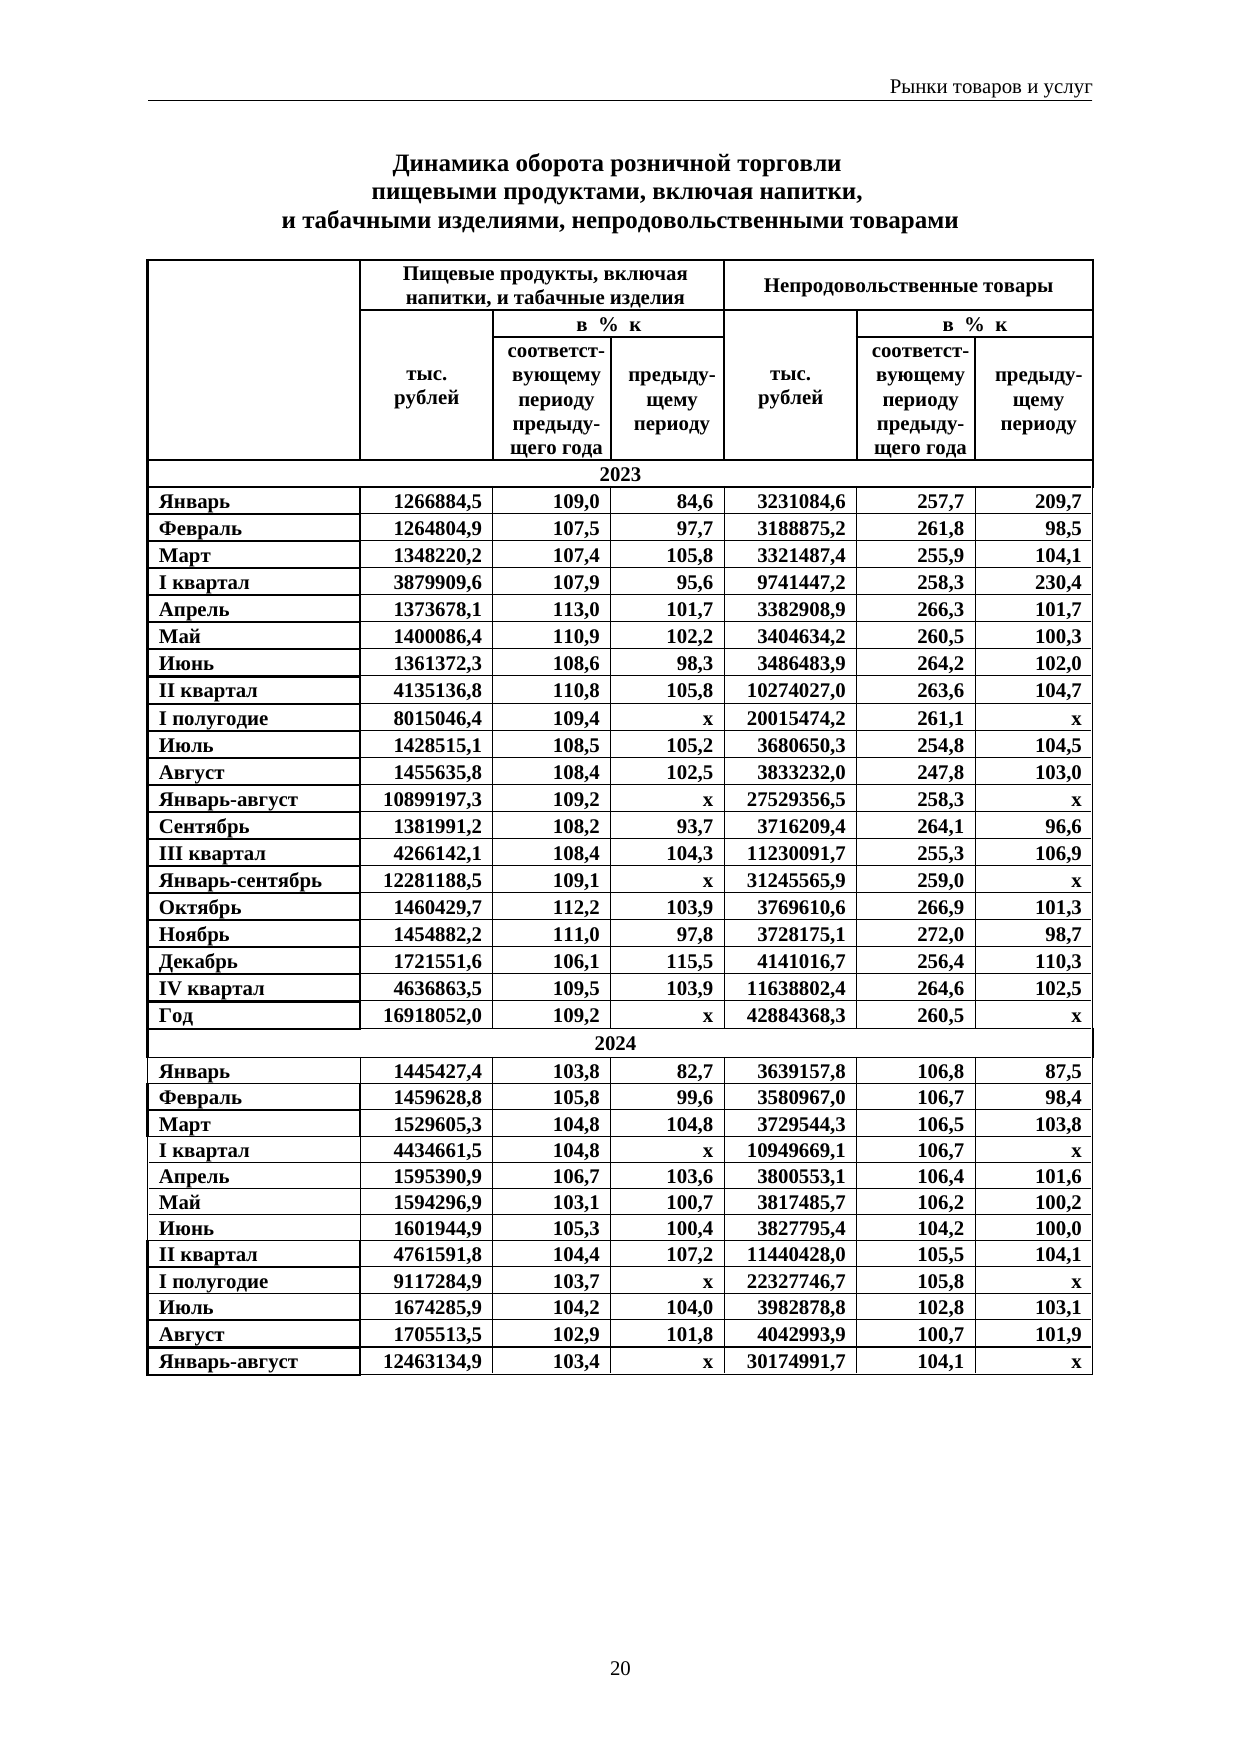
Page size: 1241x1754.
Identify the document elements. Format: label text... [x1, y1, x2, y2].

table_cell 104,3 [611, 839, 724, 865]
table_cell 106,5 [857, 1110, 975, 1136]
table_cell 93,7 [611, 812, 724, 838]
table_cell 106,7 [493, 1163, 610, 1188]
table_cell х [611, 1001, 724, 1027]
table_cell х [976, 1000, 1092, 1027]
table_cell 108,4 [493, 839, 610, 865]
table_cell 105,8 [611, 541, 724, 567]
table_cell 20015474,2 [725, 704, 856, 729]
table_cell I квартал [149, 569, 359, 594]
table_cell 8015046,4 [361, 704, 492, 729]
table_cell 9117284,9 [361, 1267, 492, 1293]
table_cell 105,8 [493, 1084, 610, 1109]
table_cell 101,7 [976, 594, 1092, 621]
table_cell 100,2 [976, 1188, 1092, 1214]
table_cell Декабрь [149, 948, 359, 973]
table_header [149, 261, 359, 459]
table_cell 104,8 [611, 1110, 724, 1136]
text Динамика оборота розничной торговли пищевыми продуктами, включая напитки, и табачными изделиями, непродовольственными товарами [148, 148, 1092, 234]
table_cell 107,4 [493, 541, 610, 567]
table_cell 11440428,0 [725, 1241, 856, 1266]
table_cell Май [149, 623, 359, 648]
table_cell 3382908,9 [725, 595, 856, 621]
table_cell 4636863,5 [361, 974, 492, 1000]
table_cell 104,2 [857, 1215, 975, 1240]
table_cell 263,6 [857, 676, 975, 702]
table_cell 264,6 [857, 974, 975, 1000]
table_cell 110,3 [976, 946, 1092, 973]
table_cell х [611, 785, 724, 811]
table_cell 1266884,5 [361, 488, 492, 513]
table_cell 96,6 [976, 811, 1092, 838]
table_cell 98,4 [976, 1083, 1092, 1109]
table_cell 260,5 [857, 1001, 975, 1027]
table_cell 106,2 [857, 1189, 975, 1214]
table_cell 110,8 [493, 676, 610, 702]
table_cell 4266142,1 [361, 839, 492, 865]
table_cell 101,9 [976, 1319, 1092, 1346]
table_cell Июнь [148, 1214, 360, 1240]
table_cell 3800553,1 [725, 1163, 856, 1188]
table_cell 1705513,5 [361, 1320, 492, 1346]
table_cell 3680650,3 [725, 731, 856, 757]
table_cell 16918052,0 [361, 1001, 492, 1027]
table_cell 257,7 [857, 488, 975, 513]
table_cell 115,5 [611, 947, 724, 973]
table_cell 264,1 [857, 812, 975, 838]
table_cell 108,4 [493, 758, 610, 784]
table_cell Январь [148, 1058, 360, 1083]
table_cell 103,6 [611, 1163, 724, 1188]
table_cell 100,7 [611, 1189, 724, 1214]
table_cell 3982878,8 [725, 1294, 856, 1319]
table_cell 87,5 [976, 1057, 1092, 1083]
table_cell 105,2 [611, 731, 724, 757]
table_cell 3486483,9 [725, 649, 856, 675]
table_cell 1595390,9 [361, 1163, 492, 1188]
table_cell 108,2 [493, 812, 610, 838]
table_cell 3879909,6 [361, 568, 492, 594]
table_cell 100,3 [976, 621, 1092, 648]
table_cell 107,9 [493, 568, 610, 594]
table_cell 1459628,8 [361, 1084, 492, 1109]
table_cell 3231084,6 [725, 488, 856, 513]
table_cell 261,8 [857, 514, 975, 540]
table_cell 112,2 [493, 893, 610, 919]
table_cell 107,2 [611, 1241, 724, 1266]
table_cell 260,5 [857, 622, 975, 648]
table_cell 10899197,3 [361, 785, 492, 811]
table_cell 1264804,9 [361, 514, 492, 540]
table_cell Январь-август [149, 1349, 359, 1373]
table_cell 104,1 [976, 540, 1092, 567]
table_cell 31245565,9 [725, 866, 856, 892]
table_cell Август [149, 1321, 359, 1346]
table_cell 3728175,1 [725, 920, 856, 946]
table_cell 109,1 [493, 866, 610, 892]
table_cell 110,9 [493, 622, 610, 648]
table_cell 98,5 [976, 513, 1092, 540]
table_cell 100,0 [976, 1214, 1092, 1240]
table_cell х [976, 1266, 1092, 1293]
table_cell х [611, 1267, 724, 1293]
table_cell х [611, 704, 724, 729]
table_cell 106,7 [857, 1137, 975, 1162]
table_cell Ноябрь [149, 921, 359, 946]
table_cell 104,1 [857, 1348, 975, 1373]
table_cell 98,7 [976, 919, 1092, 946]
table_cell 10274027,0 [725, 676, 856, 702]
table_cell х [976, 784, 1092, 811]
table_cell 109,0 [493, 488, 610, 513]
table_cell 103,1 [493, 1189, 610, 1214]
table_cell 84,6 [611, 488, 724, 513]
table_cell Июль [149, 1294, 359, 1319]
table_cell 95,6 [611, 568, 724, 594]
table_cell 102,9 [493, 1320, 610, 1346]
table_cell 3639157,8 [725, 1058, 856, 1083]
table_cell 3833232,0 [725, 758, 856, 784]
table_cell тыс. рублей [361, 311, 492, 459]
table_cell х [611, 866, 724, 892]
table_header Непродовольственные товары [725, 261, 1092, 309]
table_cell 99,6 [611, 1084, 724, 1109]
table_cell 3580967,0 [725, 1084, 856, 1109]
table_cell 4135136,8 [361, 676, 492, 702]
table_cell 4141016,7 [725, 947, 856, 973]
table_cell 3827795,4 [725, 1215, 856, 1240]
table_cell 272,0 [857, 920, 975, 946]
table_cell 259,0 [857, 866, 975, 892]
table_cell 1348220,2 [361, 541, 492, 567]
table_cell 3188875,2 [725, 514, 856, 540]
table_cell Июнь [149, 650, 359, 675]
table_cell Май [148, 1188, 360, 1214]
table_cell I квартал [148, 1137, 360, 1162]
table_cell 98,3 [611, 649, 724, 675]
table_cell 111,0 [493, 920, 610, 946]
table_cell Январь [149, 488, 359, 513]
table_cell 1445427,4 [361, 1058, 492, 1083]
table_cell IV квартал [149, 975, 359, 1000]
table_cell 105,8 [857, 1267, 975, 1293]
table_cell 3817485,7 [725, 1189, 856, 1214]
table_cell 1601944,9 [361, 1215, 492, 1240]
table_cell 109,2 [493, 785, 610, 811]
table_cell 104,7 [976, 675, 1092, 702]
table_cell 106,1 [493, 947, 610, 973]
table_cell 103,9 [611, 893, 724, 919]
table_cell 4434661,5 [361, 1137, 492, 1162]
table_cell Август [149, 759, 359, 784]
table_cell 266,3 [857, 595, 975, 621]
table_cell 109,4 [493, 704, 610, 729]
table_cell Март [149, 1111, 359, 1136]
table_cell 103,4 [493, 1348, 610, 1373]
table_cell 113,0 [493, 595, 610, 621]
table_cell 102,5 [611, 758, 724, 784]
table_cell 109,2 [493, 1001, 610, 1027]
table_cell 1529605,3 [361, 1110, 492, 1136]
table_cell предыду-щему периоду [976, 338, 1092, 459]
table_cell 103,9 [611, 974, 724, 1000]
table_cell 100,7 [857, 1320, 975, 1346]
table_cell Год [149, 1003, 359, 1027]
table_cell 247,8 [857, 758, 975, 784]
table_cell 255,9 [857, 541, 975, 567]
table_cell Январь-сентябрь [149, 867, 359, 892]
table_cell Февраль [149, 515, 359, 540]
table_cell Апрель [149, 596, 359, 621]
table_cell I полугодие [149, 1268, 359, 1293]
table_cell тыс. рублей [725, 311, 856, 459]
table_cell 104,0 [611, 1294, 724, 1319]
table_cell соответст-вующему периоду предыду-щего года [494, 338, 610, 459]
table_header Пищевые продукты, включая напитки, и табачные изделия [361, 261, 723, 309]
table_cell 105,8 [611, 676, 724, 702]
table_cell 97,7 [611, 514, 724, 540]
table_cell Октябрь [149, 894, 359, 919]
table_cell 266,9 [857, 893, 975, 919]
table_cell III квартал [149, 840, 359, 865]
table_cell 103,8 [493, 1058, 610, 1083]
table_cell 104,2 [493, 1294, 610, 1319]
table_cell 1454882,2 [361, 920, 492, 946]
table_cell 254,8 [857, 731, 975, 757]
table_cell II квартал [149, 678, 359, 702]
table_cell 12281188,5 [361, 866, 492, 892]
table_cell 256,4 [857, 947, 975, 973]
table_cell х [976, 1136, 1092, 1162]
table_cell в % к [494, 311, 723, 336]
table_cell 106,4 [857, 1163, 975, 1188]
table_cell х [976, 1346, 1092, 1373]
table_cell 104,8 [493, 1137, 610, 1162]
table_cell 102,0 [976, 648, 1092, 675]
table_cell 258,3 [857, 785, 975, 811]
table_cell 97,8 [611, 920, 724, 946]
table_cell 104,4 [493, 1241, 610, 1266]
table_cell 264,2 [857, 649, 975, 675]
table_cell 27529356,5 [725, 785, 856, 811]
table_cell 104,5 [976, 730, 1092, 757]
table_cell 102,8 [857, 1294, 975, 1319]
table_cell 261,1 [857, 704, 975, 729]
table_cell 1460429,7 [361, 893, 492, 919]
table_cell 3729544,3 [725, 1110, 856, 1136]
table_cell 103,8 [976, 1109, 1092, 1136]
table_cell 4042993,9 [725, 1320, 856, 1346]
table_cell х [611, 1137, 724, 1162]
table_cell I полугодие [149, 705, 359, 729]
table_cell 103,7 [493, 1267, 610, 1293]
table_cell 22327746,7 [725, 1267, 856, 1293]
table_cell 3321487,4 [725, 541, 856, 567]
table_cell 106,8 [857, 1058, 975, 1083]
table_cell 1381991,2 [361, 812, 492, 838]
table_cell 103,1 [976, 1293, 1092, 1319]
table_cell Январь-август [149, 786, 359, 811]
table_cell 100,4 [611, 1215, 724, 1240]
table_cell 42884368,3 [725, 1001, 856, 1027]
table_cell 30174991,7 [725, 1348, 856, 1373]
table_cell в % к [858, 311, 1092, 336]
table_cell 107,5 [493, 514, 610, 540]
table_cell Март [149, 542, 359, 567]
table_cell 1721551,6 [361, 947, 492, 973]
table_cell х [976, 703, 1092, 729]
table_cell 1400086,4 [361, 622, 492, 648]
table_cell х [611, 1348, 724, 1373]
table_cell 255,3 [857, 839, 975, 865]
table_cell Сентябрь [149, 813, 359, 838]
table_cell 101,6 [976, 1162, 1092, 1188]
table_cell 10949669,1 [725, 1137, 856, 1162]
table_cell 3769610,6 [725, 893, 856, 919]
table_cell 101,3 [976, 892, 1092, 919]
table_cell 1361372,3 [361, 649, 492, 675]
table_cell 105,3 [493, 1215, 610, 1240]
table_cell 3404634,2 [725, 622, 856, 648]
table_cell Апрель [148, 1162, 360, 1188]
table_cell 3716209,4 [725, 812, 856, 838]
table_cell 103,0 [976, 757, 1092, 784]
table_cell 1373678,1 [361, 595, 492, 621]
table_cell 1455635,8 [361, 758, 492, 784]
table_cell предыду-щему периоду [612, 338, 723, 459]
table_cell 2024 [149, 1028, 1092, 1057]
table_cell 102,2 [611, 622, 724, 648]
table_cell соответст-вующему периоду предыду-щего года [858, 338, 974, 459]
table_cell II квартал [149, 1241, 359, 1266]
table_cell 230,4 [976, 567, 1092, 594]
table_cell 104,8 [493, 1110, 610, 1136]
table_cell Июль [149, 732, 359, 757]
table_cell 82,7 [611, 1058, 724, 1083]
table_cell 101,8 [611, 1320, 724, 1346]
table_cell х [976, 865, 1092, 892]
table_cell 108,5 [493, 731, 610, 757]
table_cell 9741447,2 [725, 568, 856, 594]
table_cell 106,9 [976, 838, 1092, 865]
table_cell 1594296,9 [361, 1189, 492, 1214]
table_cell 101,7 [611, 595, 724, 621]
table_cell 258,3 [857, 568, 975, 594]
table_cell 106,7 [857, 1084, 975, 1109]
table_cell 11638802,4 [725, 974, 856, 1000]
table_cell 11230091,7 [725, 839, 856, 865]
table_cell 109,5 [493, 974, 610, 1000]
table_cell 12463134,9 [361, 1348, 492, 1373]
table_cell 102,5 [976, 973, 1092, 1000]
table_cell 209,7 [976, 486, 1092, 513]
table_cell 1674285,9 [361, 1294, 492, 1319]
table_cell 108,6 [493, 649, 610, 675]
table_cell Февраль [149, 1084, 359, 1109]
table_cell 105,5 [857, 1241, 975, 1266]
table_cell 104,1 [976, 1240, 1092, 1266]
table_cell 1428515,1 [361, 731, 492, 757]
table_cell 2023 [149, 461, 1092, 486]
table_cell 4761591,8 [361, 1241, 492, 1266]
